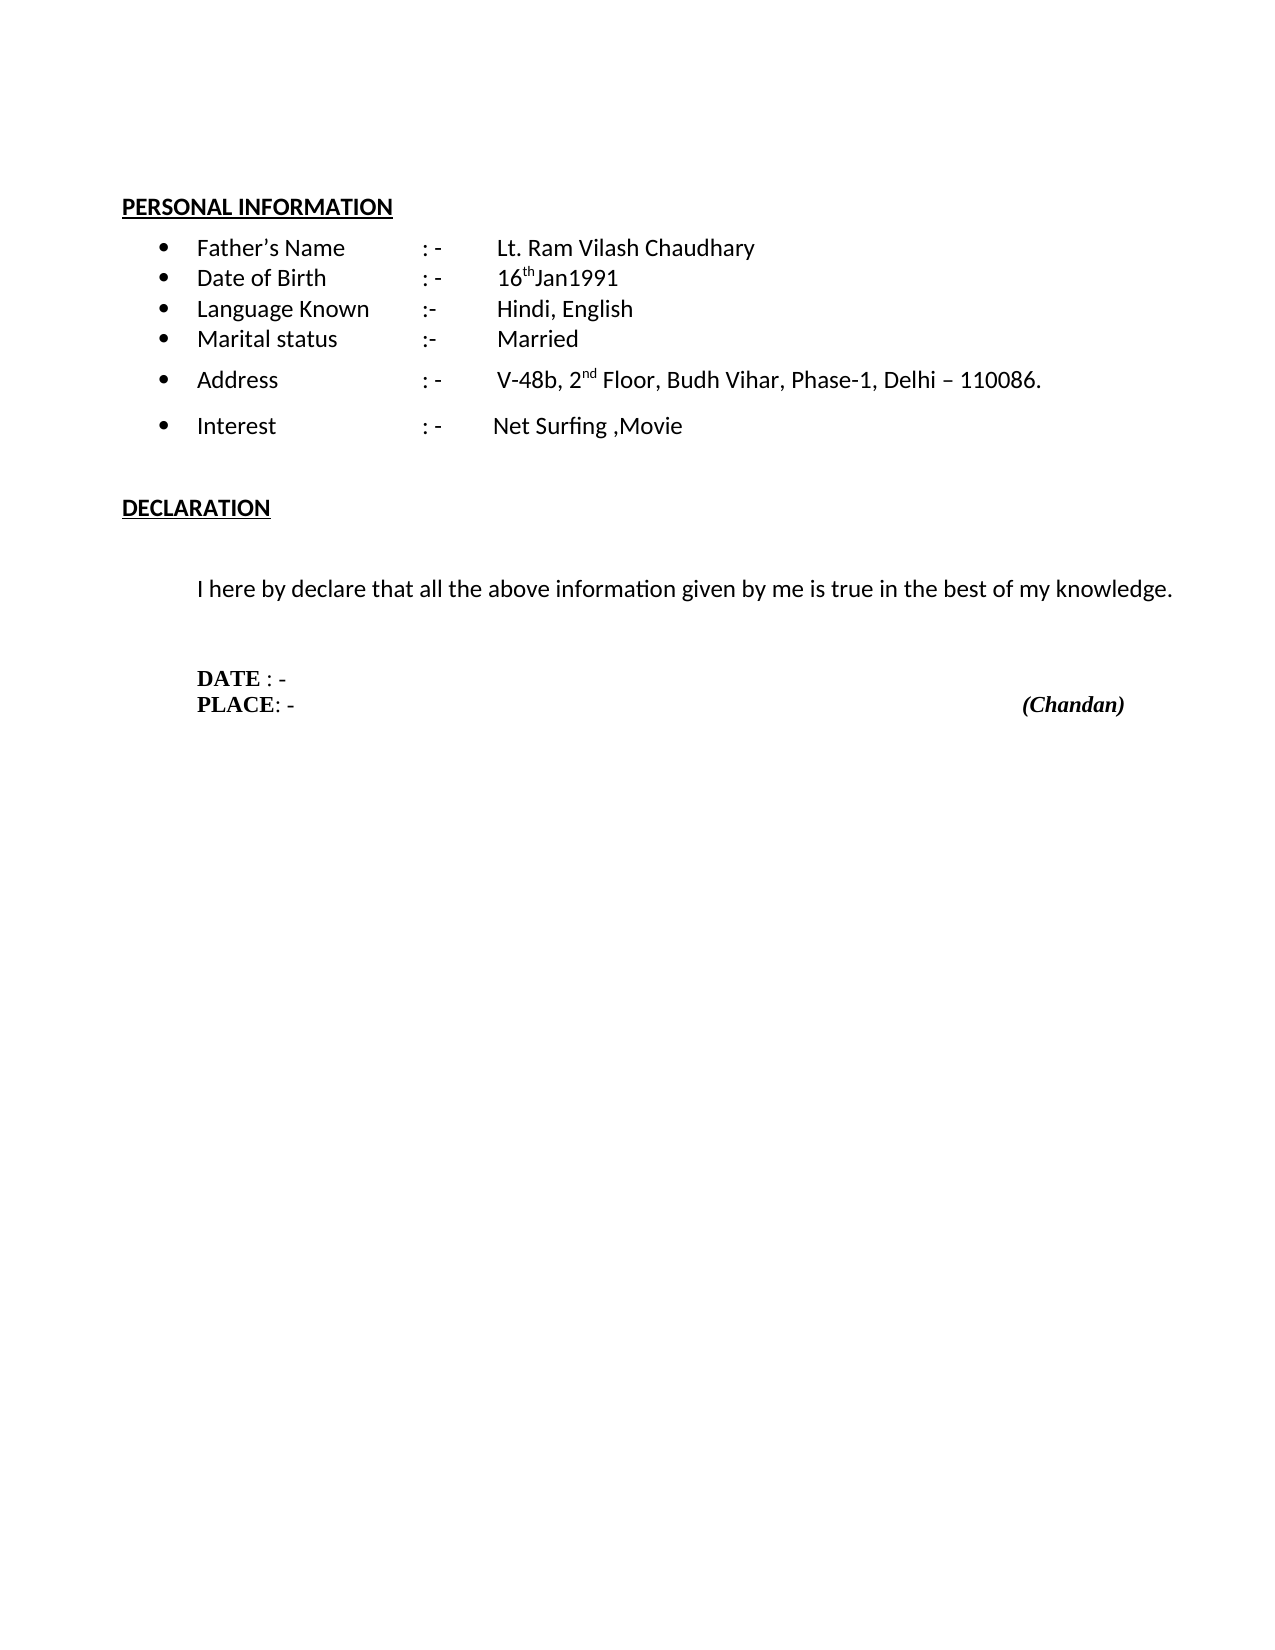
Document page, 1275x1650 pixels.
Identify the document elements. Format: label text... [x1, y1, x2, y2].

text I here by declare that all the above information given by me is true in the best of my knowledge. [122, 573, 1209, 604]
text PERSONAL INFORMATION [122, 191, 1209, 221]
text DECLARATION [122, 492, 1209, 522]
list Marital status :- Married [159, 323, 1209, 354]
list Interest : - Net Surfing ,Movie [159, 410, 1209, 440]
subtitle Address : - V-48b, 2nd Floor, Budh Vihar, Phase-1, Delhi – 110086. [159, 364, 1209, 395]
list Date of Birth : - 16thJan1991 [159, 262, 1209, 293]
text PLACE: - (Chandan) [122, 691, 1209, 718]
text DATE : - [122, 665, 1209, 691]
list Father’s Name : - Lt. Ram Vilash Chaudhary [159, 232, 1209, 262]
list Language Known :- Hindi, English [159, 293, 1209, 323]
